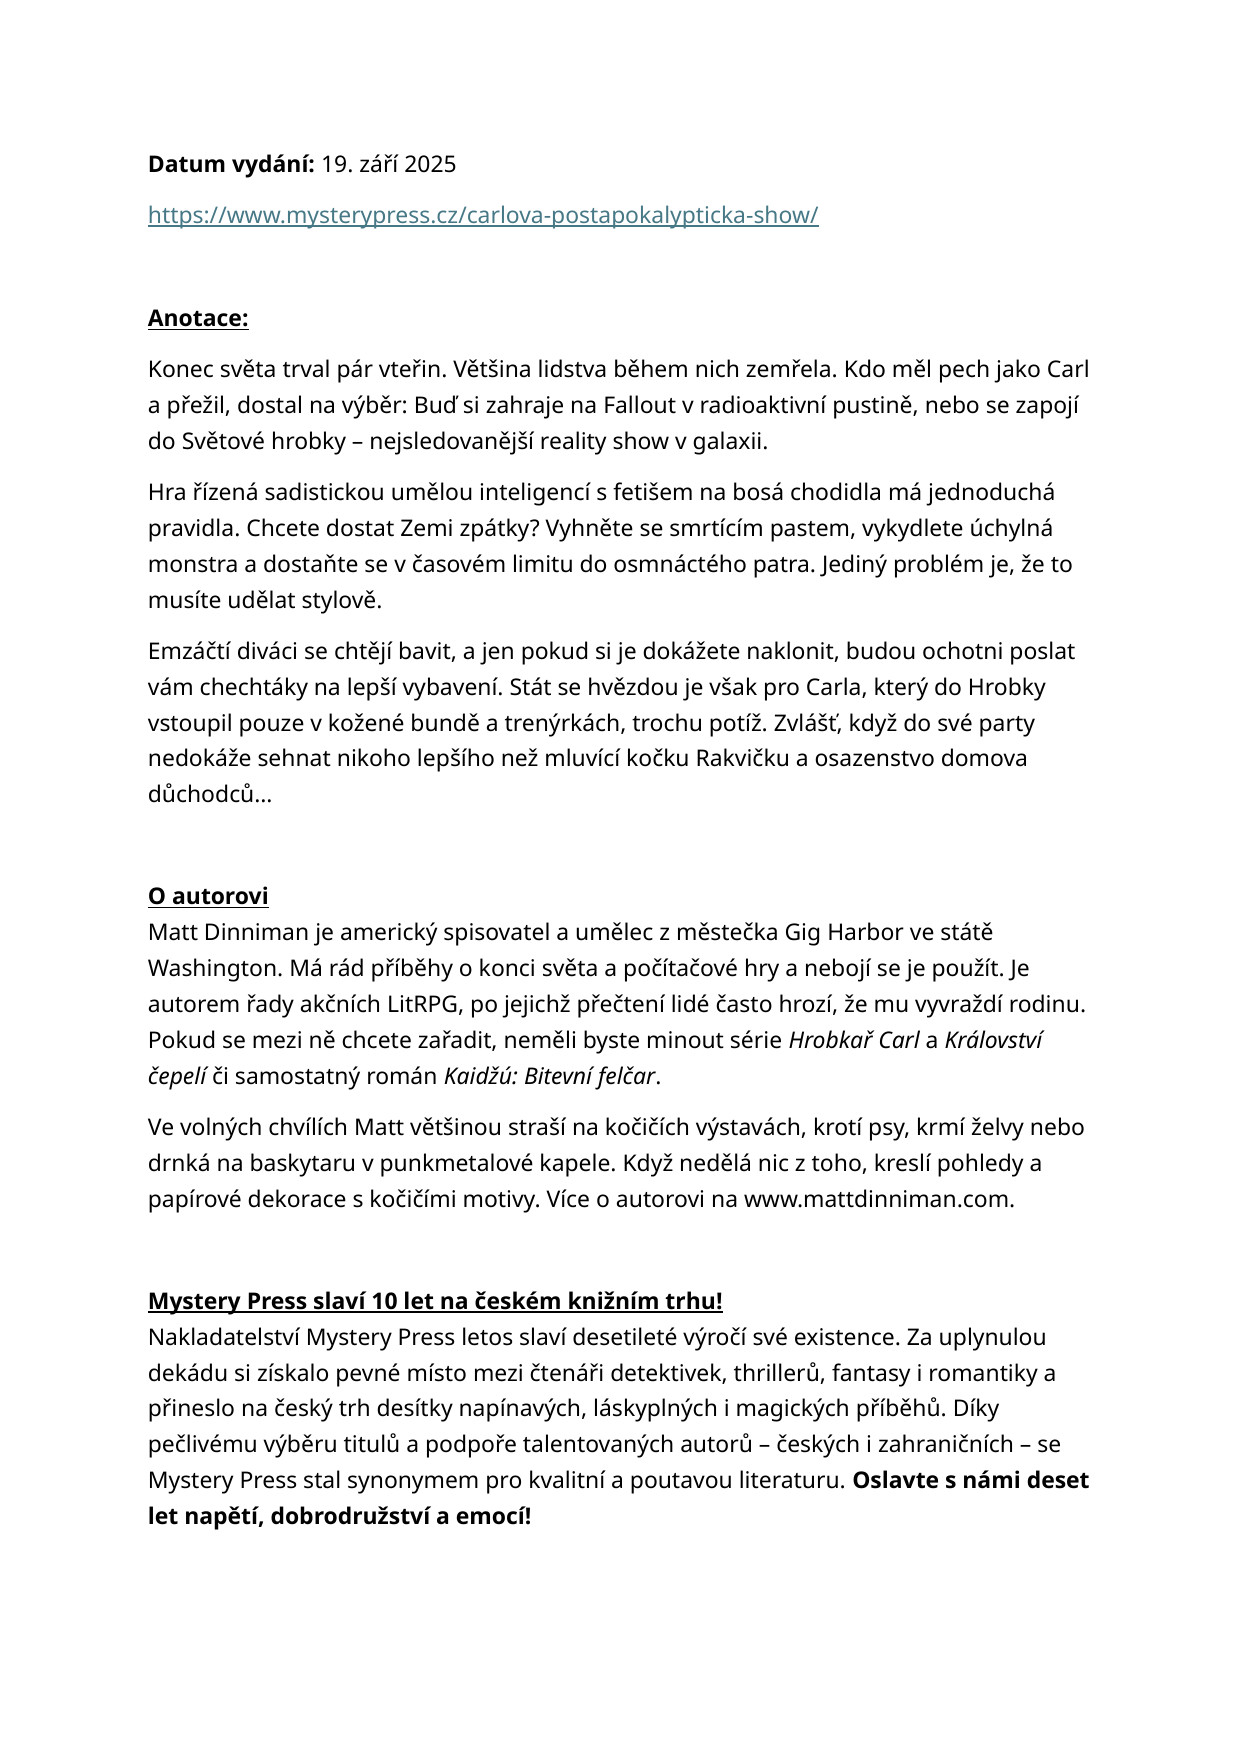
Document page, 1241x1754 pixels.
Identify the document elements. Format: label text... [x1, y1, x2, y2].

text Mystery Press slaví 10 let na českém knižním trhu! [148, 1284, 1093, 1316]
text https://www.mysterypress.cz/carlova-postapokalypticka-show/ [148, 198, 1093, 230]
text Ve volných chvílích Matt většinou straší na kočičích výstavách, krotí psy, krmí želvy nebo drnká na baskytaru v punkmetalové kapele. Když nedělá nic z toho, kreslí pohledy a papírové dekorace s kočičími motivy. Více o autorovi na www.mattdinniman.com. [148, 1111, 1093, 1214]
text Konec světa trval pár vteřin. Většina lidstva během nich zemřela. Kdo měl pech jako Carl a přežil, dostal na výběr: Buď si zahraje na Fallout v radioaktivní pustině, nebo se zapojí do Světové hrobky – nejsledovanější reality show v galaxii. [148, 353, 1093, 456]
text O autorovi [148, 880, 1093, 911]
text Matt Dinniman je americký spisovatel a umělec z městečka Gig Harbor ve státě Washington. Má rád příběhy o konci světa a počítačové hry a nebojí se je použít. Je autorem řady akčních LitRPG, po jejichž přečtení lidé často hrozí, že mu vyvraždí rodinu. Pokud se mezi ně chcete zařadit, neměli byste minout série Hrobkař Carl a Království čepelí či samostatný román Kaidžú: Bitevní felčar. [148, 916, 1093, 1091]
text Nakladatelství Mystery Press letos slaví desetileté výročí své existence. Za uplynulou dekádu si získalo pevné místo mezi čtenáři detektivek, thrillerů, fantasy i romantiky a přineslo na český trh desítky napínavých, láskyplných i magických příběhů. Díky pečlivému výběru titulů a podpoře talentovaných autorů – českých i zahraničních – se Mystery Press stal synonymem pro kvalitní a poutavou literaturu. Oslavte s námi deset let napětí, dobrodružství a emocí! [148, 1321, 1093, 1531]
text Emzáčtí diváci se chtějí bavit, a jen pokud si je dokážete naklonit, budou ochotni poslat vám chechtáky na lepší vybavení. Stát se hvězdou je však pro Carla, který do Hrobky vstoupil pouze v kožené bundě a trenýrkách, trochu potíž. Zvlášť, když do své party nedokáže sehnat nikoho lepšího než mluvící kočku Rakvičku a osazenstvo domova důchodců… [148, 634, 1093, 809]
text Hra řízená sadistickou umělou inteligencí s fetišem na bosá chodidla má jednoduchá pravidla. Chcete dostat Zemi zpátky? Vyhněte se smrtícím pastem, vykydlete úchylná monstra a dostaňte se v časovém limitu do osmnáctého patra. Jediný problém je, že to musíte udělat stylově. [148, 476, 1093, 615]
text Anotace: [148, 302, 1093, 333]
text Datum vydání: 19. září 2025 [148, 148, 1093, 179]
